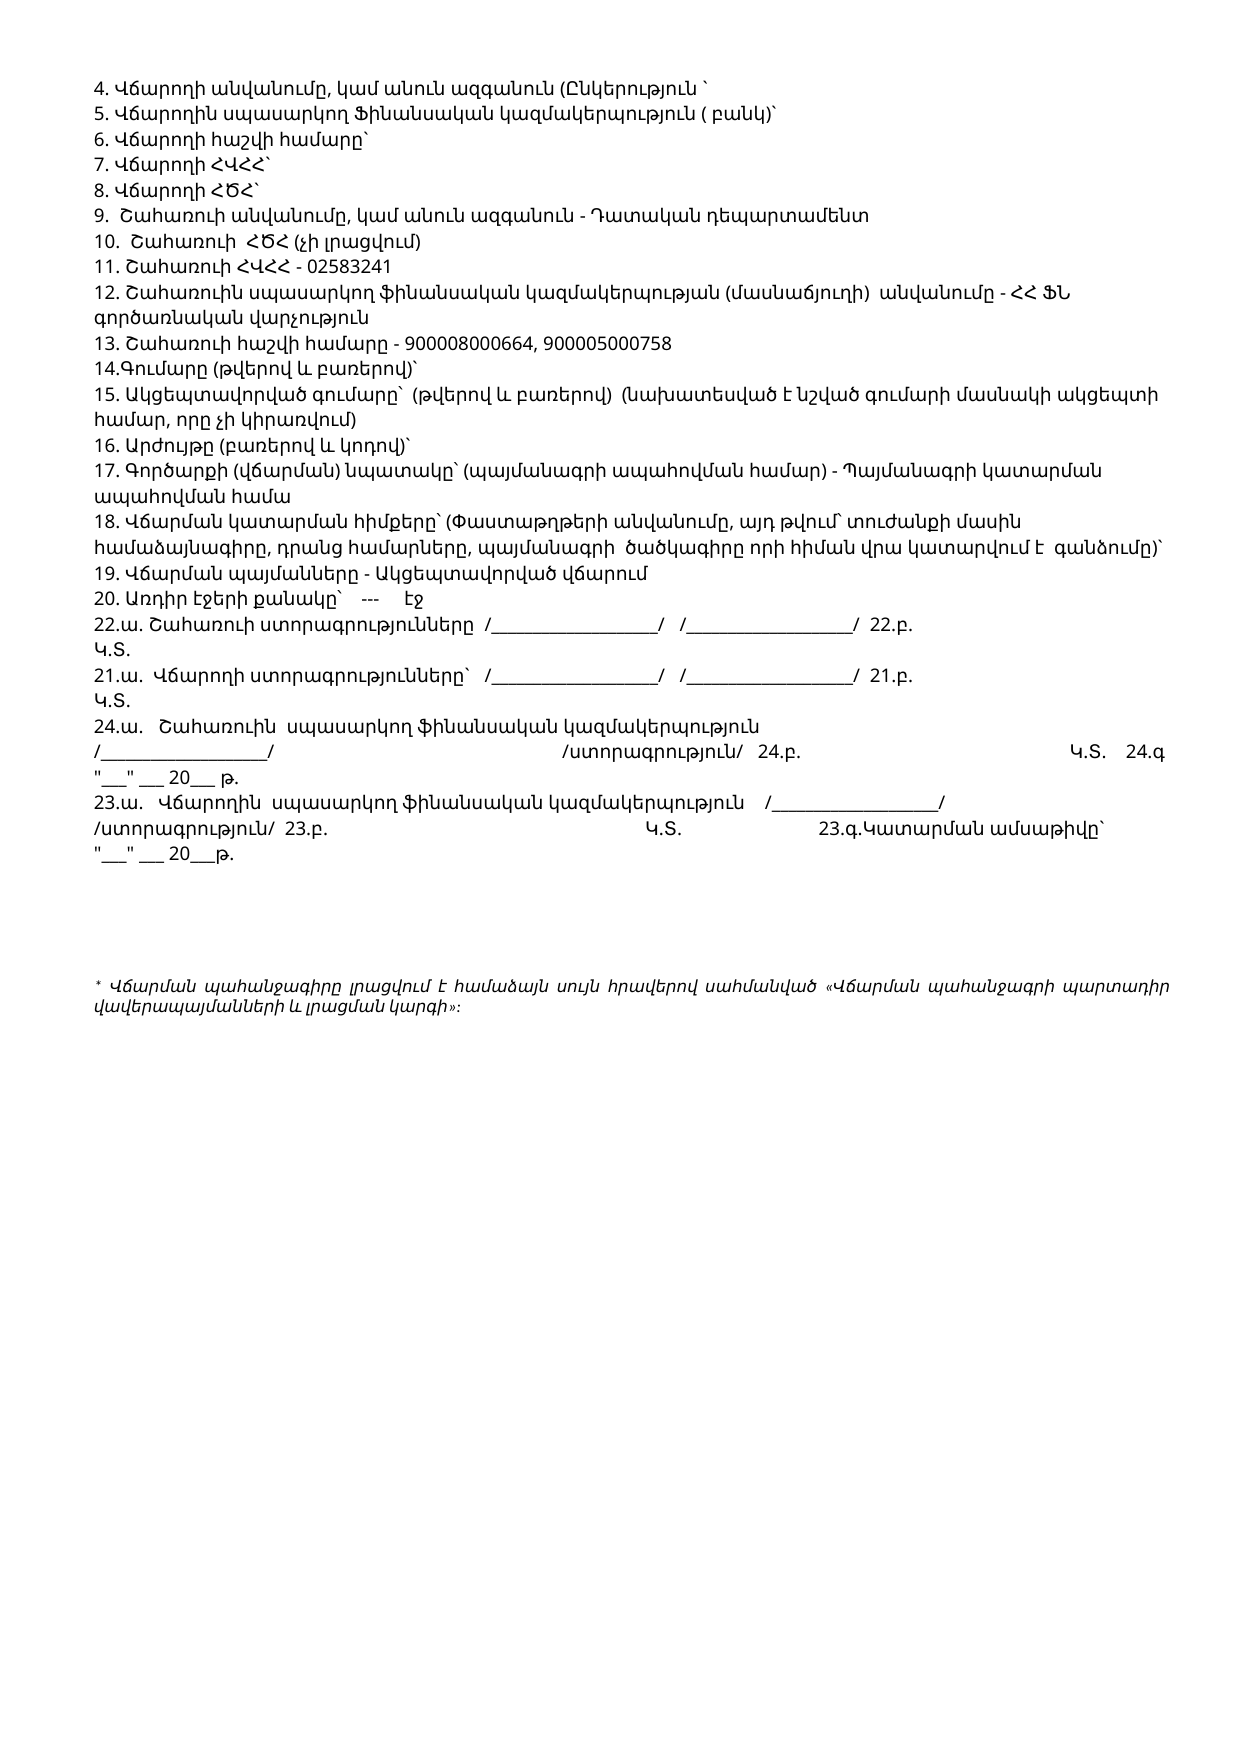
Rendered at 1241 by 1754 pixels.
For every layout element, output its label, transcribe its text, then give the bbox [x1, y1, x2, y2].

text * Վճարման պահանջագիրը լրացվում է համաձայն սույն հրավերով սահմանված «Վճարման պահանջագրի պարտադիր վավերապայմանների և լրացման կարգի»: [94, 976, 1171, 1017]
